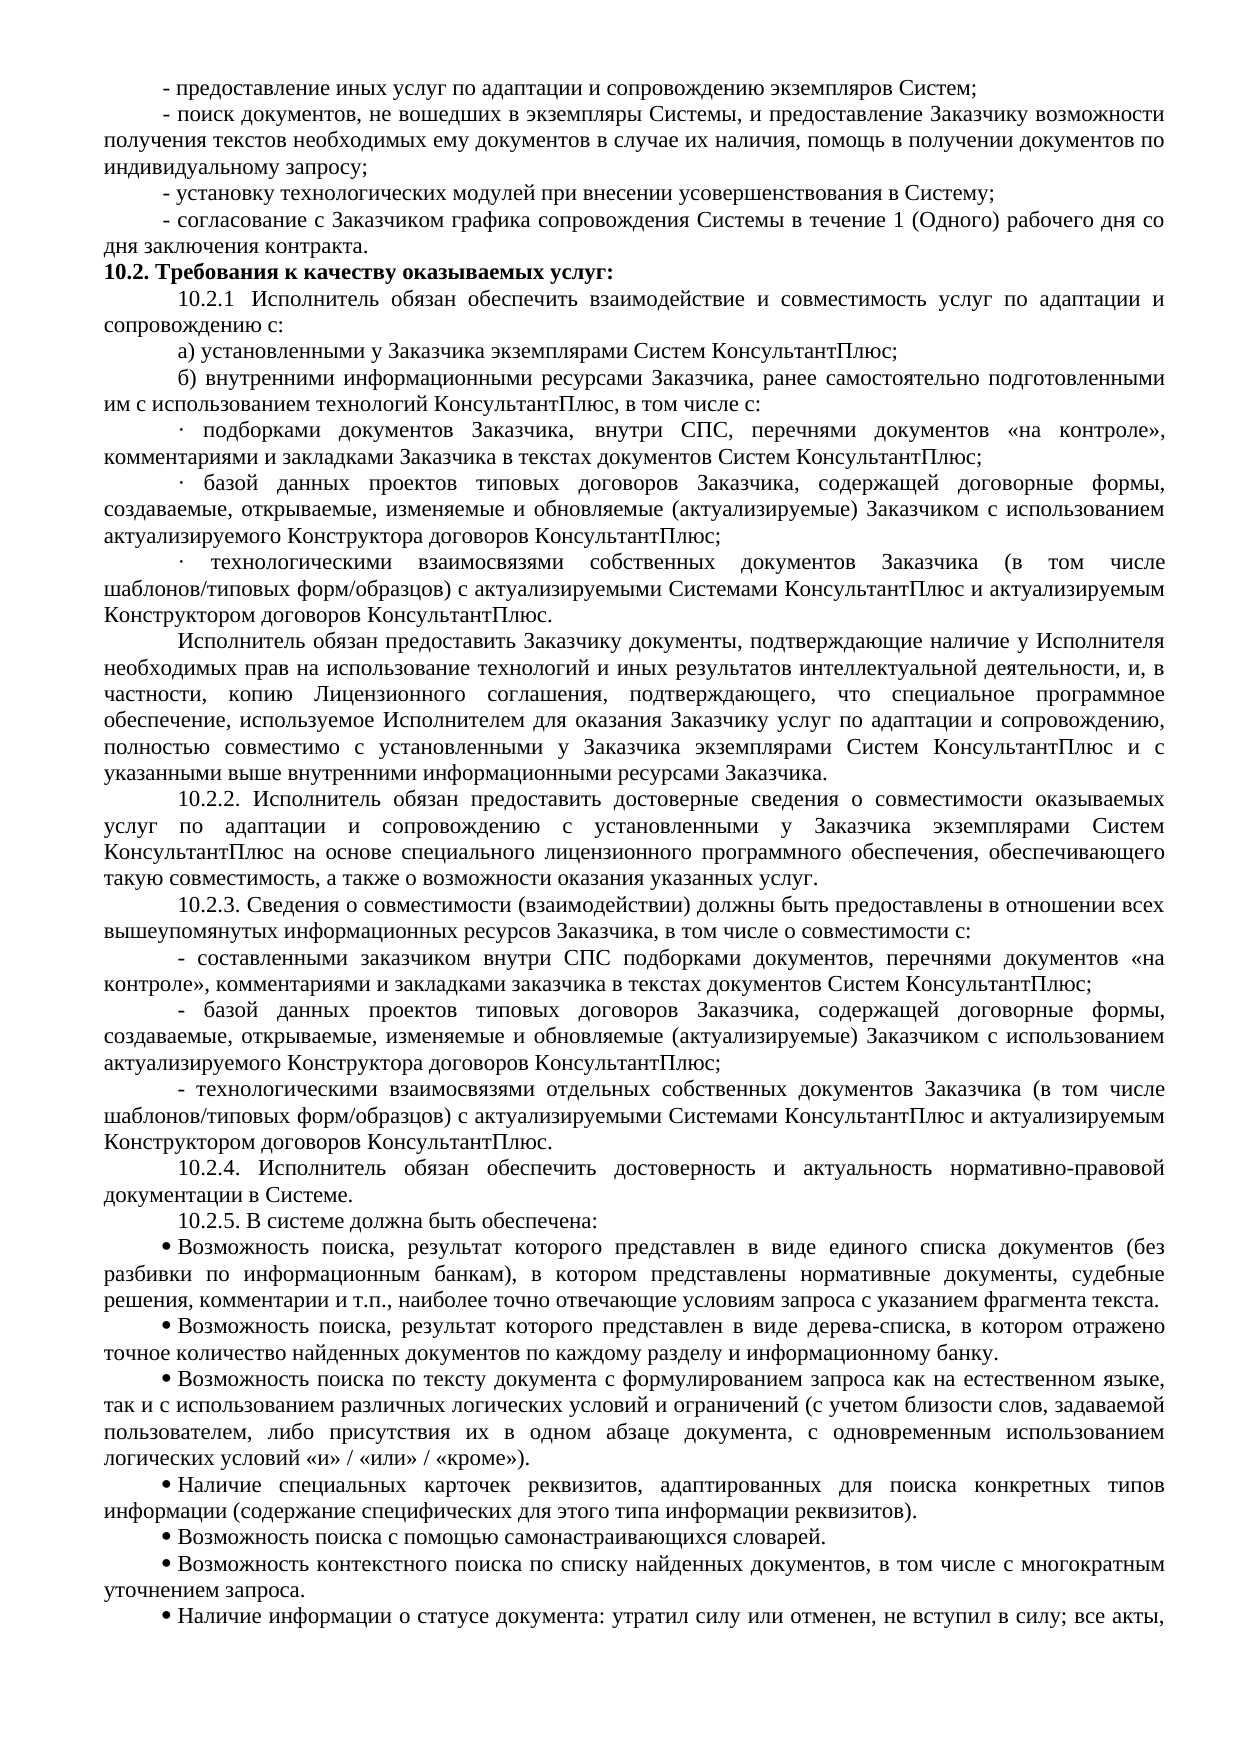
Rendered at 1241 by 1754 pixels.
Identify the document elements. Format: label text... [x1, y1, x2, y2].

list Возможность поиска по тексту документа с формулированием запроса как на естественном языке, так и с использованием различных логических условий и ограничений (с учетом близости слов, задаваемой пользователем, либо присутствия их в одном абзаце документа, с одновременным использованием логических условий «и» / «или» / «кроме»). [103, 1365, 1167, 1471]
text - согласование с Заказчиком графика сопровождения Системы в течение 1 (Одного) рабочего дня со дня заключения контракта. [103, 206, 1167, 258]
text Исполнитель обязан предоставить Заказчику документы, подтверждающие наличие у Исполнителя необходимых прав на использование технологий и иных результатов интеллектуальной деятельности, и, в частности, копию Лицензионного соглашения, подтверждающего, что специальное программное обеспечение, используемое Исполнителем для оказания Заказчику услуг по адаптации и сопровождению, полностью совместимо с установленными у Заказчика экземплярами Систем КонсультантПлюс и с указанными выше внутренними информационными ресурсами Заказчика. [103, 627, 1167, 785]
text - установку технологических модулей при внесении усовершенствования в Систему; [103, 179, 1167, 206]
text - базой данных проектов типовых договоров Заказчика, содержащей договорные формы, создаваемые, открываемые, изменяемые и обновляемые (актуализируемые) Заказчиком с использованием актуализируемого Конструктора договоров КонсультантПлюс; [103, 996, 1167, 1075]
text - технологическими взаимосвязями отдельных собственных документов Заказчика (в том числе шаблонов/типовых форм/образцов) с актуализируемыми Системами КонсультантПлюс и актуализируемым Конструктором договоров КонсультантПлюс. [103, 1075, 1167, 1154]
list Возможность поиска с помощью самонастраивающихся словарей. [103, 1523, 1167, 1550]
text - составленными заказчиком внутри СПС подборками документов, перечнями документов «на контроле», комментариями и закладками заказчика в текстах документов Систем КонсультантПлюс; [103, 943, 1167, 996]
text 10.2.2. Исполнитель обязан предоставить достоверные сведения о совместимости оказываемых услуг по адаптации и сопровождению с установленными у Заказчика экземплярами Систем КонсультантПлюс на основе специального лицензионного программного обеспечения, обеспечивающего такую совместимость, а также о возможности оказания указанных услуг. [103, 785, 1167, 891]
text - предоставление иных услуг по адаптации и сопровождению экземпляров Систем; [103, 74, 1167, 100]
text 10.2.5. В системе должна быть обеспечена: [103, 1207, 1167, 1233]
text б) внутренними информационными ресурсами Заказчика, ранее самостоятельно подготовленными им с использованием технологий КонсультантПлюс, в том числе с: [103, 364, 1167, 416]
text 10.2. Требования к качеству оказываемых услуг: [103, 258, 1167, 285]
text 10.2.1 Исполнитель обязан обеспечить взаимодействие и совместимость услуг по адаптации и сопровождению с: [103, 285, 1167, 337]
text · базой данных проектов типовых договоров Заказчика, содержащей договорные формы, создаваемые, открываемые, изменяемые и обновляемые (актуализируемые) Заказчиком с использованием актуализируемого Конструктора договоров КонсультантПлюс; [103, 469, 1167, 548]
list Возможность контекстного поиска по списку найденных документов, в том числе с многократным уточнением запроса. [103, 1550, 1167, 1602]
text · технологическими взаимосвязями собственных документов Заказчика (в том числе шаблонов/типовых форм/образцов) с актуализируемыми Системами КонсультантПлюс и актуализируемым Конструктором договоров КонсультантПлюс. [103, 548, 1167, 627]
text 10.2.3. Сведения о совместимости (взаимодействии) должны быть предоставлены в отношении всех вышеупомянутых информационных ресурсов Заказчика, в том числе о совместимости с: [103, 891, 1167, 943]
text a) установленными у Заказчика экземплярами Систем КонсультантПлюс; [103, 337, 1167, 364]
list Возможность поиска, результат которого представлен в виде дерева-списка, в котором отражено точное количество найденных документов по каждому разделу и информационному банку. [103, 1312, 1167, 1365]
text 10.2.4. Исполнитель обязан обеспечить достоверность и актуальность нормативно-правовой документации в Системе. [103, 1154, 1167, 1207]
list Возможность поиска, результат которого представлен в виде единого списка документов (без разбивки по информационным банкам), в котором представлены нормативные документы, судебные решения, комментарии и т.п., наиболее точно отвечающие условиям запроса с указанием фрагмента текста. [103, 1233, 1167, 1312]
list Наличие специальных карточек реквизитов, адаптированных для поиска конкретных типов информации (содержание специфических для этого типа информации реквизитов). [103, 1471, 1167, 1523]
text · подборками документов Заказчика, внутри СПС, перечнями документов «на контроле», комментариями и закладками Заказчика в текстах документов Систем КонсультантПлюс; [103, 416, 1167, 469]
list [103, 1602, 1167, 1629]
text - поиск документов, не вошедших в экземпляры Системы, и предоставление Заказчику возможности получения текстов необходимых ему документов в случае их наличия, помощь в получении документов по индивидуальному запросу; [103, 100, 1167, 179]
